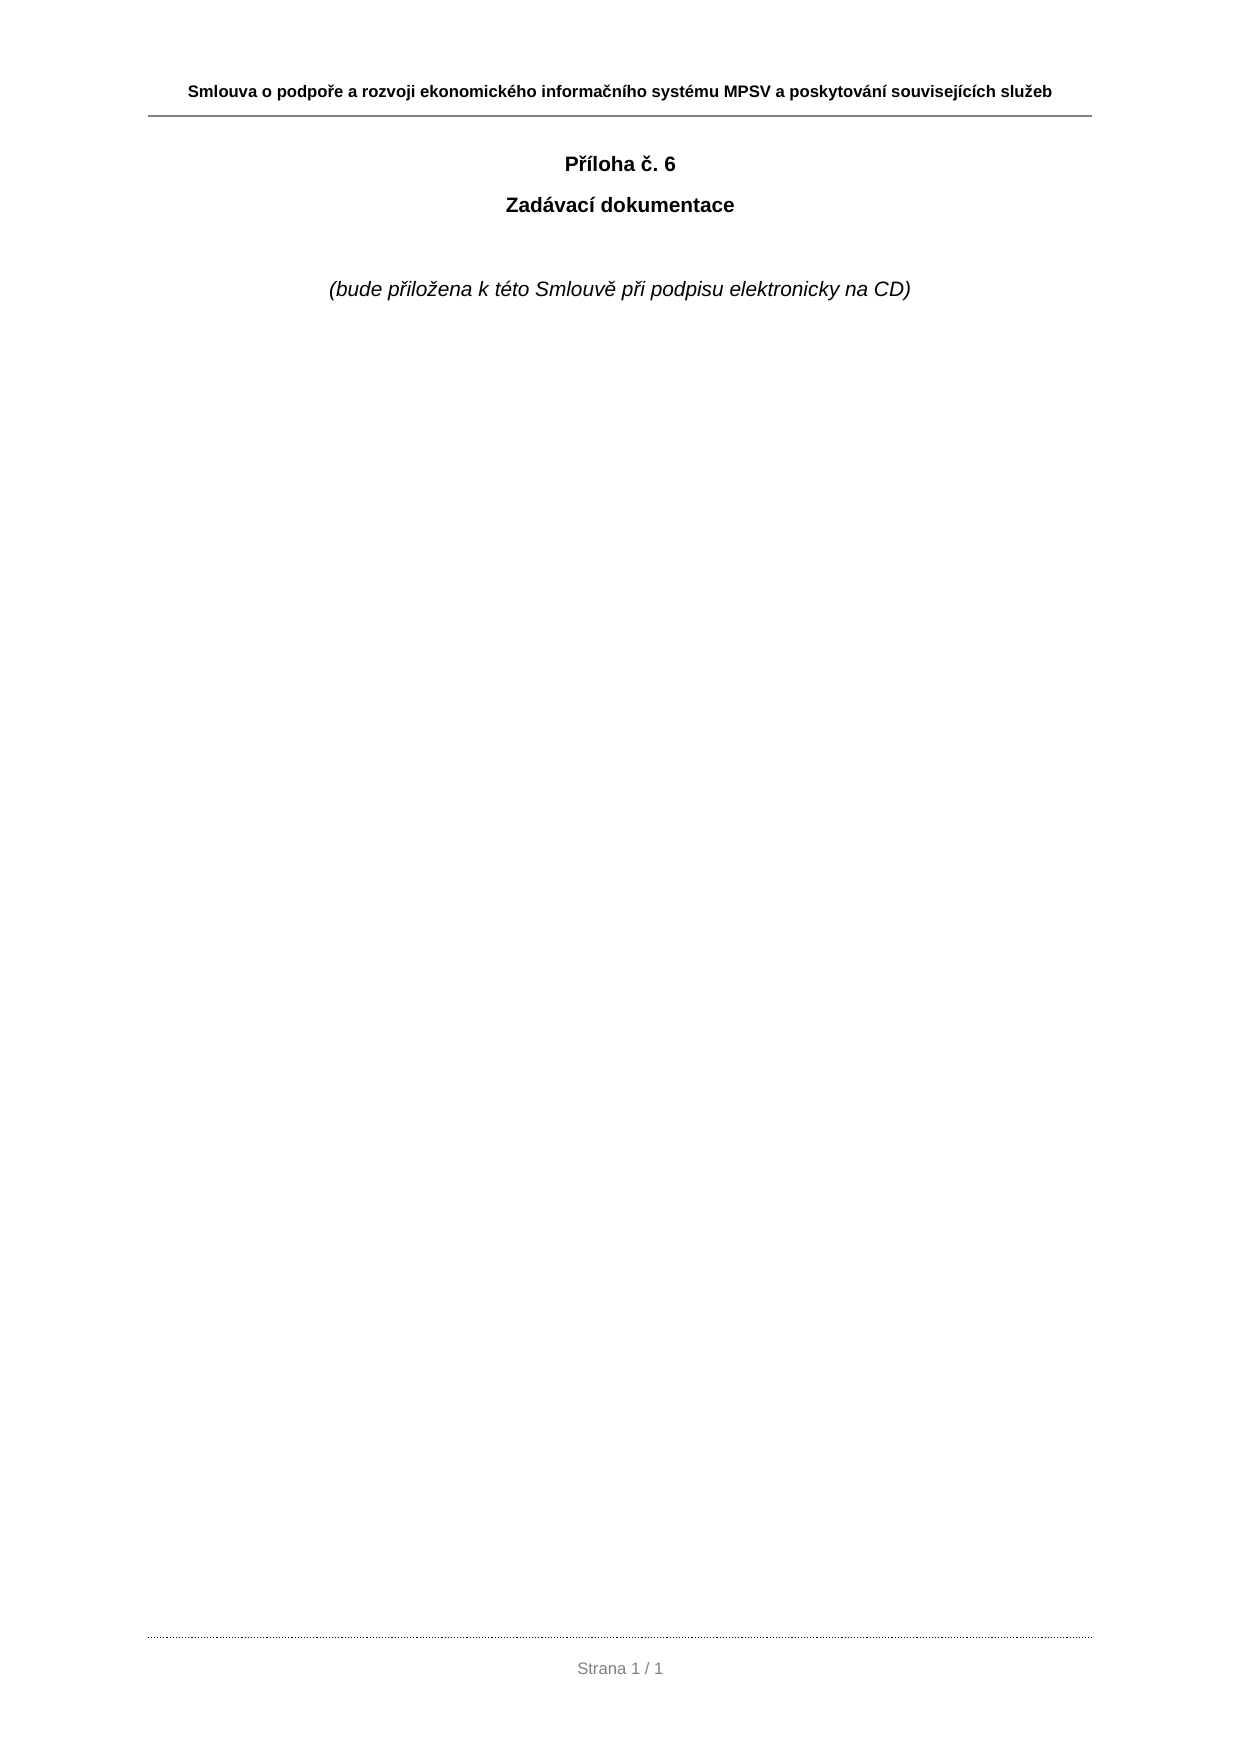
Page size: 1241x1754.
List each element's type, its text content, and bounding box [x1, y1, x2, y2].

text Příloha č. 6 [148, 148, 1092, 177]
text (bude přiložena k této Smlouvě při podpisu elektronicky na CD) [148, 273, 1092, 302]
text Zadávací dokumentace [148, 189, 1092, 218]
